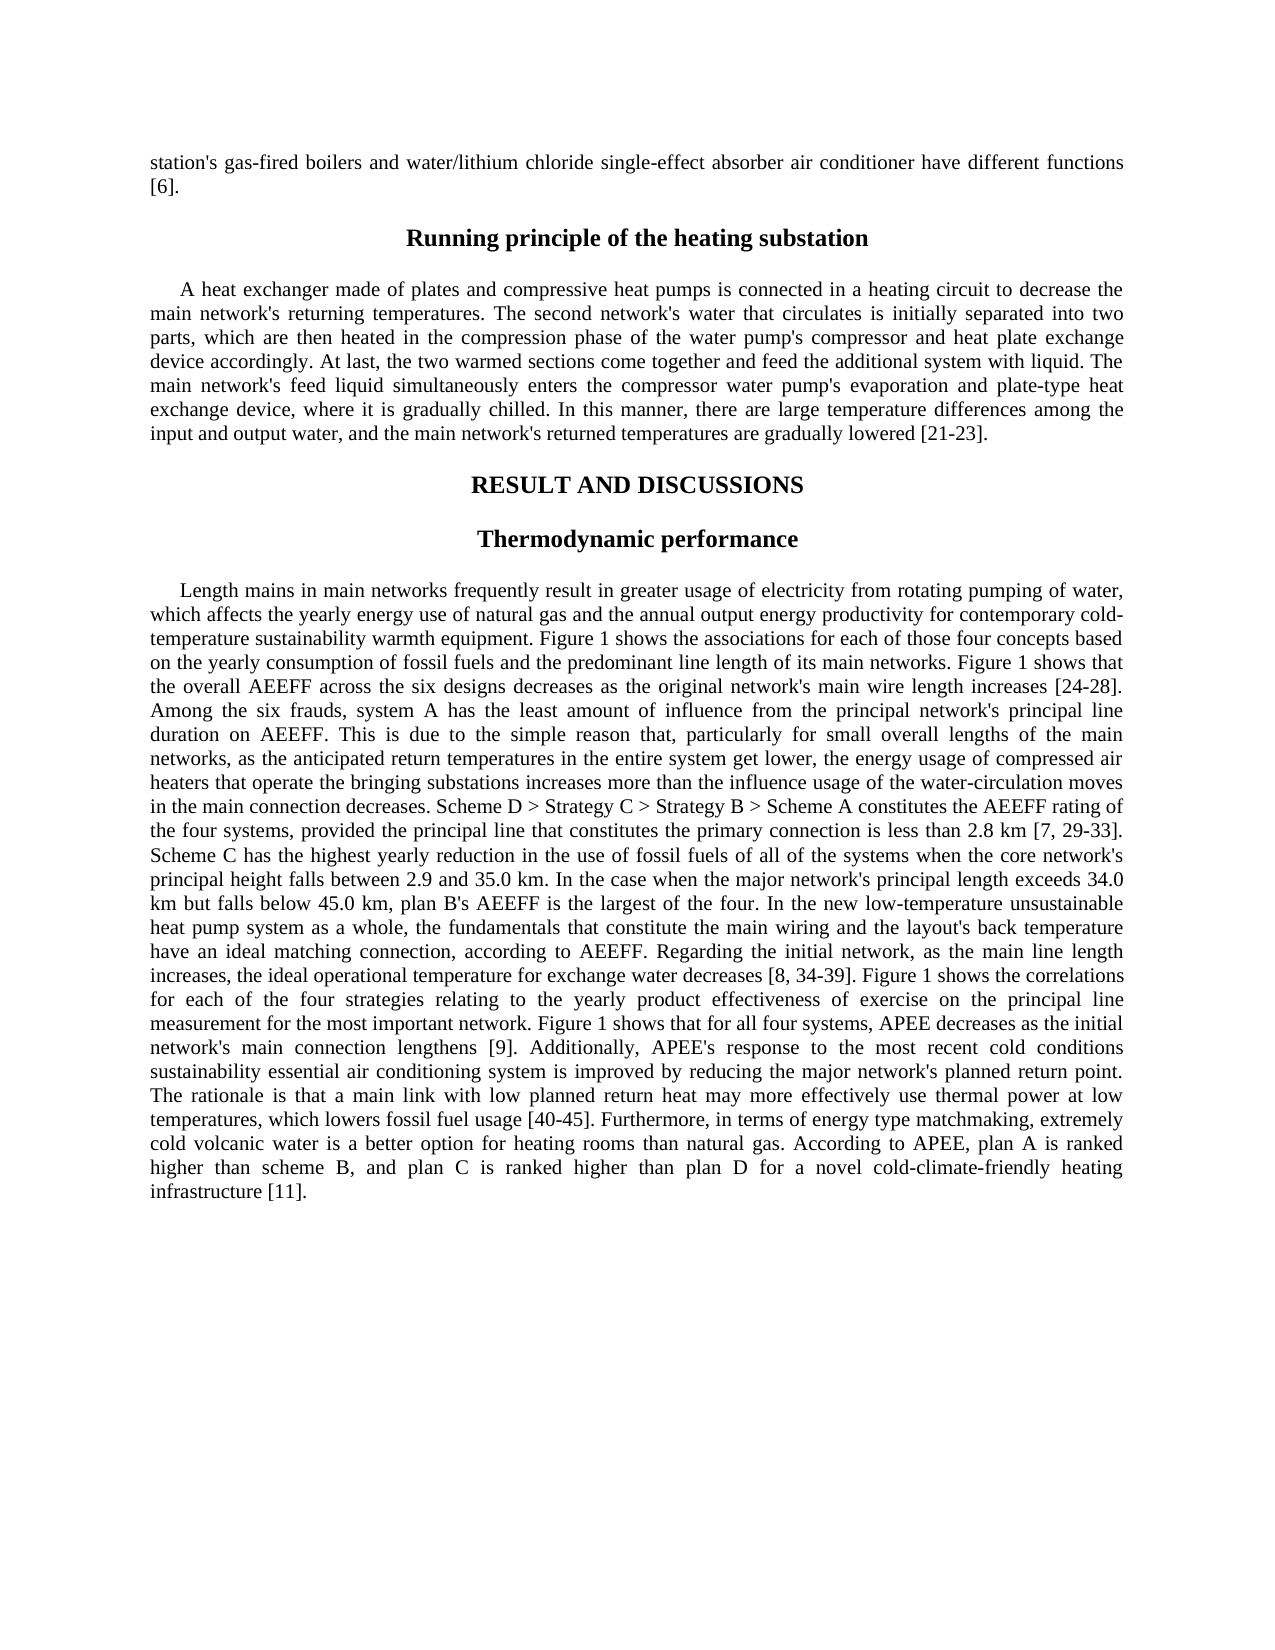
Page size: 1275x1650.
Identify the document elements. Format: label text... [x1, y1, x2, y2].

text Length mains in main networks frequently result in greater usage of electricity from rotating pumping of water, which affects the yearly energy use of natural gas and the annual output energy productivity for contemporary cold-temperature sustainability warmth equipment. Figure 1 shows the associations for each of those four concepts based on the yearly consumption of fossil fuels and the predominant line length of its main networks. Figure 1 shows that the overall AEEFF across the six designs decreases as the original network's main wire length increases [24-28]. Among the six frauds, system A has the least amount of influence from the principal network's principal line duration on AEEFF. This is due to the simple reason that, particularly for small overall lengths of the main networks, as the anticipated return temperatures in the entire system get lower, the energy usage of compressed air heaters that operate the bringing substations increases more than the influence usage of the water-circulation moves in the main connection decreases. Scheme D > Strategy C > Strategy B > Scheme A constitutes the AEEFF rating of the four systems, provided the principal line that constitutes the primary connection is less than 2.8 km [7, 29-33]. Scheme C has the highest yearly reduction in the use of fossil fuels of all of the systems when the core network's principal height falls between 2.9 and 35.0 km. In the case when the major network's principal length exceeds 34.0 km but falls below 45.0 km, plan B's AEEFF is the largest of the four. In the new low-temperature unsustainable heat pump system as a whole, the fundamentals that constitute the main wiring and the layout's back temperature have an ideal matching connection, according to AEEFF. Regarding the initial network, as the main line length increases, the ideal operational temperature for exchange water decreases [8, 34-39]. Figure 1 shows the correlations for each of the four strategies relating to the yearly product effectiveness of exercise on the principal line measurement for the most important network. Figure 1 shows that for all four systems, APEE decreases as the initial network's main connection lengthens [9]. Additionally, APEE's response to the most recent cold conditions sustainability essential air conditioning system is improved by reducing the major network's planned return point. The rationale is that a main link with low planned return heat may more effectively use thermal power at low temperatures, which lowers fossil fuel usage [40-45]. Furthermore, in terms of energy type matchmaking, extremely cold volcanic water is a better option for heating rooms than natural gas. According to APEE, plan A is ranked higher than scheme B, and plan C is ranked higher than plan D for a novel cold-climate-friendly heating infrastructure [11]. [150, 578, 1125, 1203]
subtitle Running principle of the heating substation [150, 223, 1125, 252]
subtitle Result and discussions [150, 470, 1125, 499]
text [150, 150, 1125, 198]
text A heat exchanger made of plates and compressive heat pumps is connected in a heating circuit to decrease the main network's returning temperatures. The second network's water that circulates is initially separated into two parts, which are then heated in the compression phase of the water pump's compressor and heat plate exchange device accordingly. At last, the two warmed sections come together and feed the additional system with liquid. The main network's feed liquid simultaneously enters the compressor water pump's evaporation and plate-type heat exchange device, where it is gradually chilled. In this manner, there are large temperature differences among the input and output water, and the main network's returned temperatures are gradually lowered [21-23]. [150, 277, 1125, 445]
subtitle Thermodynamic performance [150, 524, 1125, 553]
